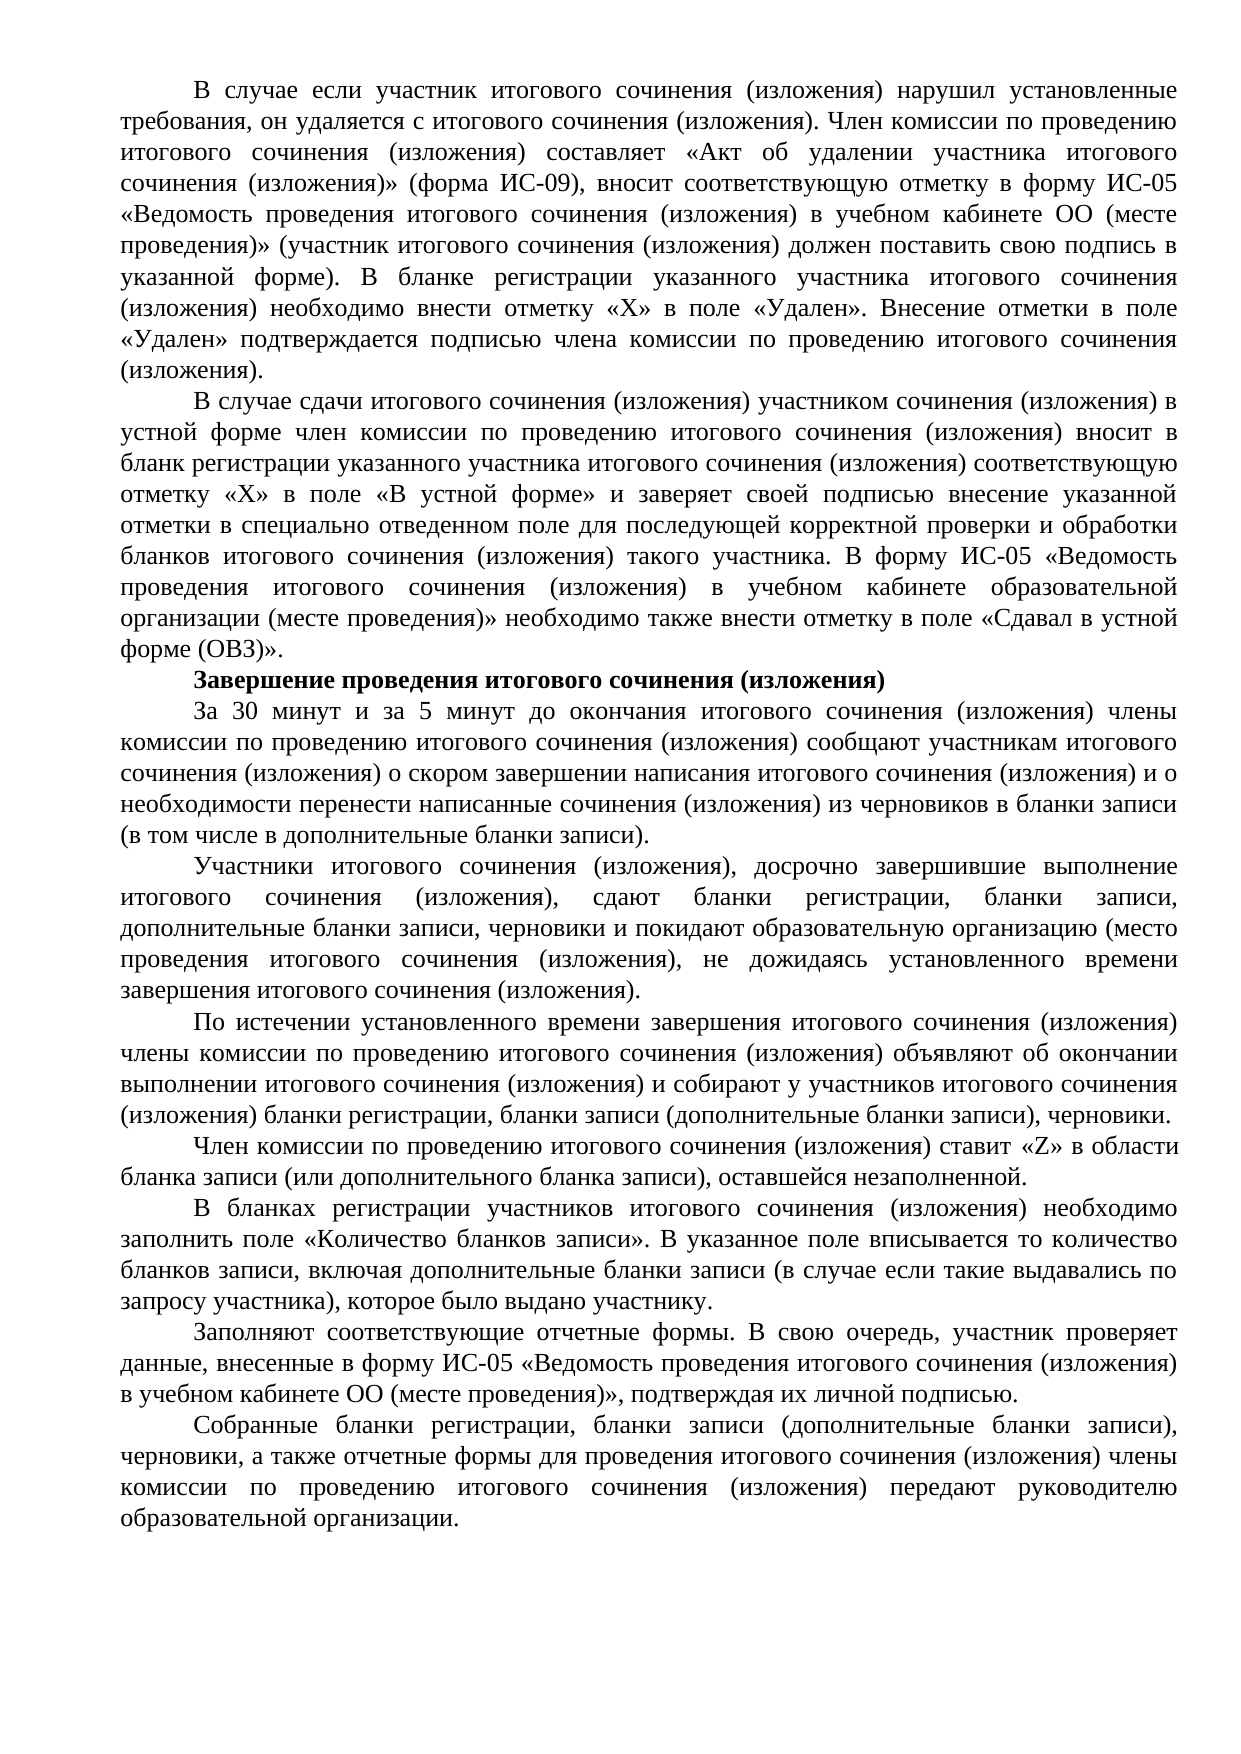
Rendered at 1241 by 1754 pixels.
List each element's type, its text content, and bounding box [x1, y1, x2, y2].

text В случае если участник итогового сочинения (изложения) нарушил установленные требования, он удаляется с итогового сочинения (изложения). Член комиссии по проведению итогового сочинения (изложения) составляет «Акт об удалении участника итогового сочинения (изложения)» (форма ИС-09), вносит соответствующую отметку в форму ИС-05 «Ведомость проведения итогового сочинения (изложения) в учебном кабинете ОО (месте проведения)» (участник итогового сочинения (изложения) должен поставить свою подпись в указанной форме). В бланке регистрации указанного участника итогового сочинения (изложения) необходимо внести отметку «Х» в поле «Удален». Внесение отметки в поле «Удален» подтверждается подписью члена комиссии по проведению итогового сочинения (изложения). [120, 74, 1179, 384]
text Участники итогового сочинения (изложения), досрочно завершившие выполнение итогового сочинения (изложения), сдают бланки регистрации, бланки записи, дополнительные бланки записи, черновики и покидают образовательную организацию (место проведения итогового сочинения (изложения), не дожидаясь установленного времени завершения итогового сочинения (изложения). [120, 850, 1179, 1005]
text В бланках регистрации участников итогового сочинения (изложения) необходимо заполнить поле «Количество бланков записи». В указанное поле вписывается то количество бланков записи, включая дополнительные бланки записи (в случае если такие выдавались по запросу участника), которое было выдано участнику. [120, 1191, 1179, 1316]
text В случае сдачи итогового сочинения (изложения) участником сочинения (изложения) в устной форме член комиссии по проведению итогового сочинения (изложения) вносит в бланк регистрации указанного участника итогового сочинения (изложения) соответствующую отметку «Х» в поле «В устной форме» и заверяет своей подписью внесение указанной отметки в специально отведенном поле для последующей корректной проверки и обработки бланков итогового сочинения (изложения) такого участника. В форму ИС-05 «Ведомость проведения итогового сочинения (изложения) в учебном кабинете образовательной организации (месте проведения)» необходимо также внести отметку в поле «Сдавал в устной форме (ОВЗ)». [120, 384, 1179, 664]
text Заполняют соответствующие отчетные формы. В свою очередь, участник проверяет данные, внесенные в форму ИС-05 «Ведомость проведения итогового сочинения (изложения) в учебном кабинете ОО (месте проведения)», подтверждая их личной подписью. [120, 1316, 1179, 1409]
text Собранные бланки регистрации, бланки записи (дополнительные бланки записи), черновики, а также отчетные формы для проведения итогового сочинения (изложения) члены комиссии по проведению итогового сочинения (изложения) передают руководителю образовательной организации. [120, 1409, 1179, 1533]
text За 30 минут и за 5 минут до окончания итогового сочинения (изложения) члены комиссии по проведению итогового сочинения (изложения) сообщают участникам итогового сочинения (изложения) о скором завершении написания итогового сочинения (изложения) и о необходимости перенести написанные сочинения (изложения) из черновиков в бланки записи (в том числе в дополнительные бланки записи). [120, 695, 1179, 850]
text Завершение проведения итогового сочинения (изложения) [120, 664, 1181, 695]
text По истечении установленного времени завершения итогового сочинения (изложения) члены комиссии по проведению итогового сочинения (изложения) объявляют об окончании выполнении итогового сочинения (изложения) и собирают у участников итогового сочинения (изложения) бланки регистрации, бланки записи (дополнительные бланки записи), черновики. [120, 1005, 1179, 1129]
text Член комиссии по проведению итогового сочинения (изложения) ставит «Z» в области бланка записи (или дополнительного бланка записи), оставшейся незаполненной. [120, 1129, 1179, 1191]
